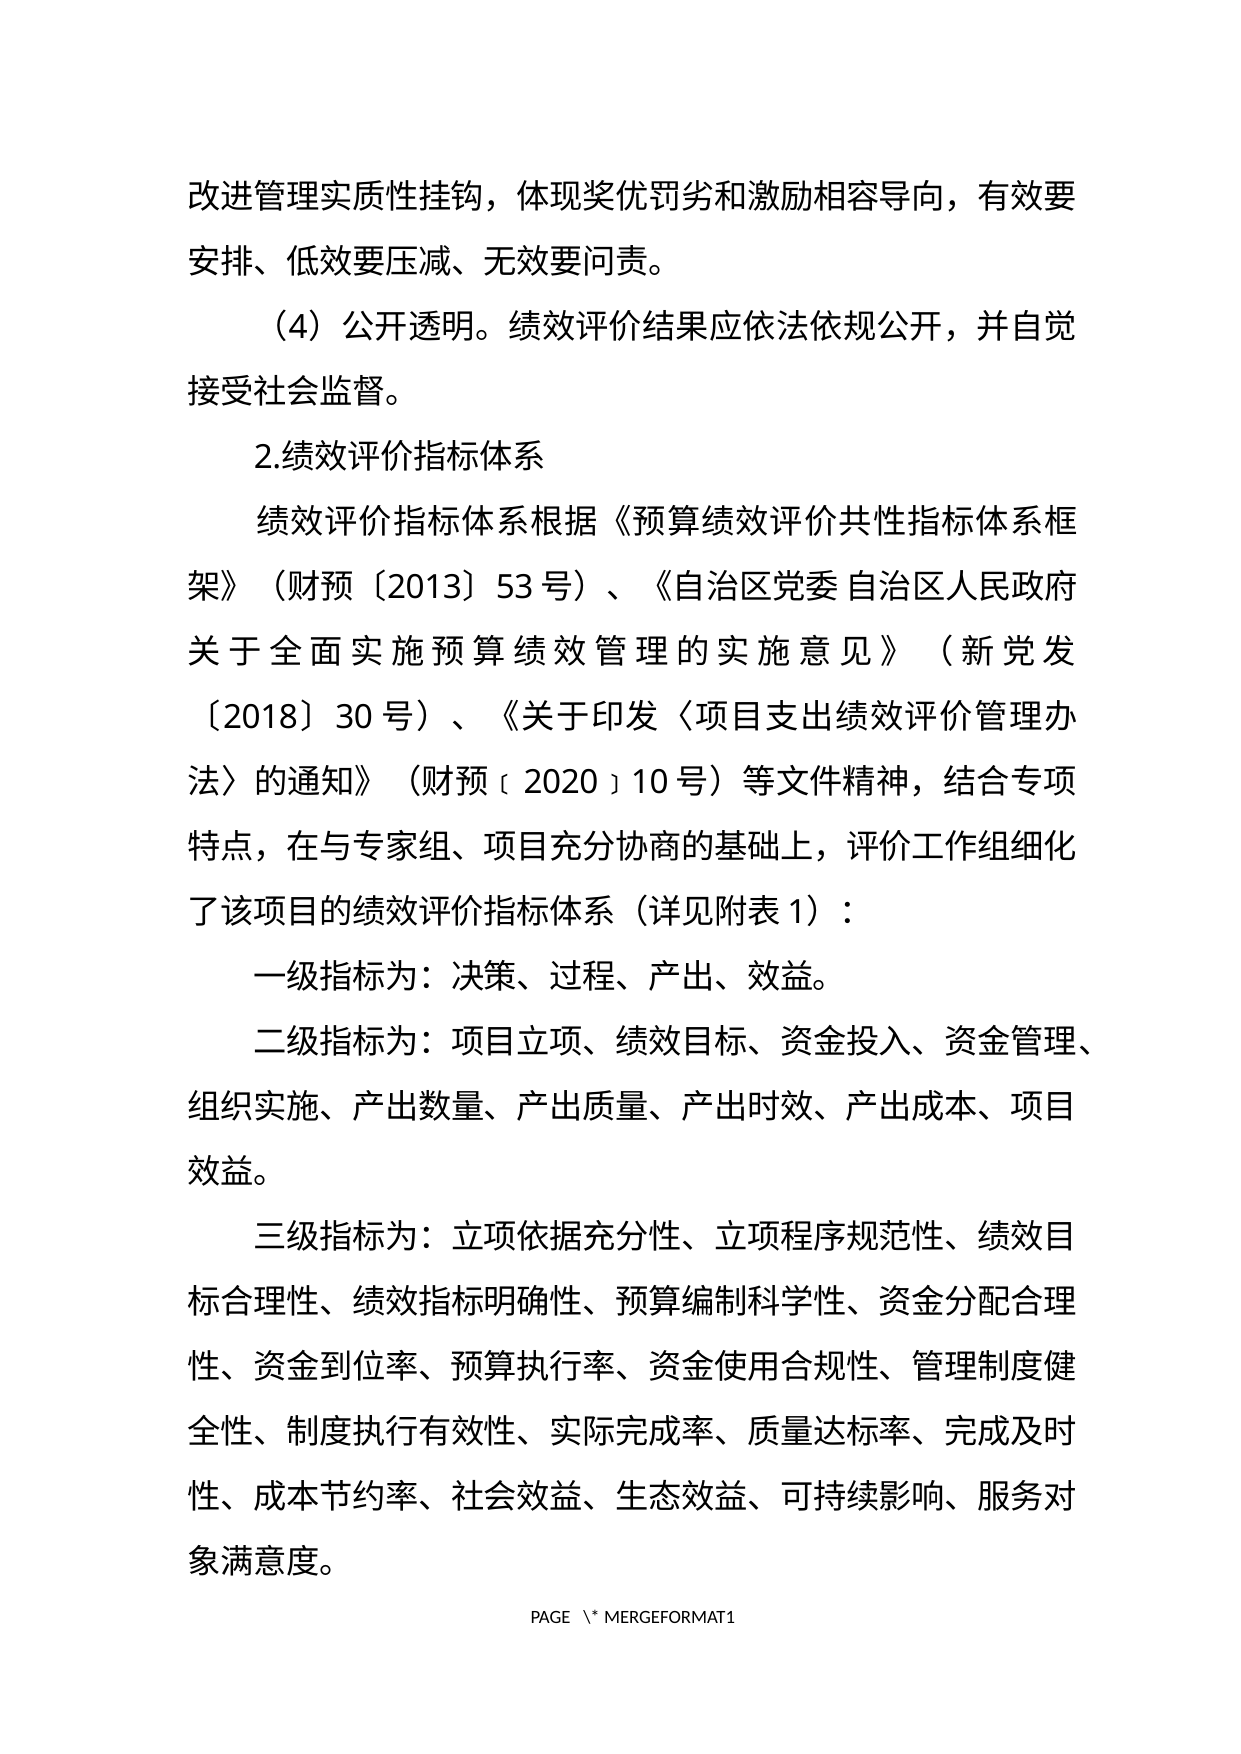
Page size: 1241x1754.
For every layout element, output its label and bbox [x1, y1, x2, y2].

text [187, 162, 1078, 1592]
